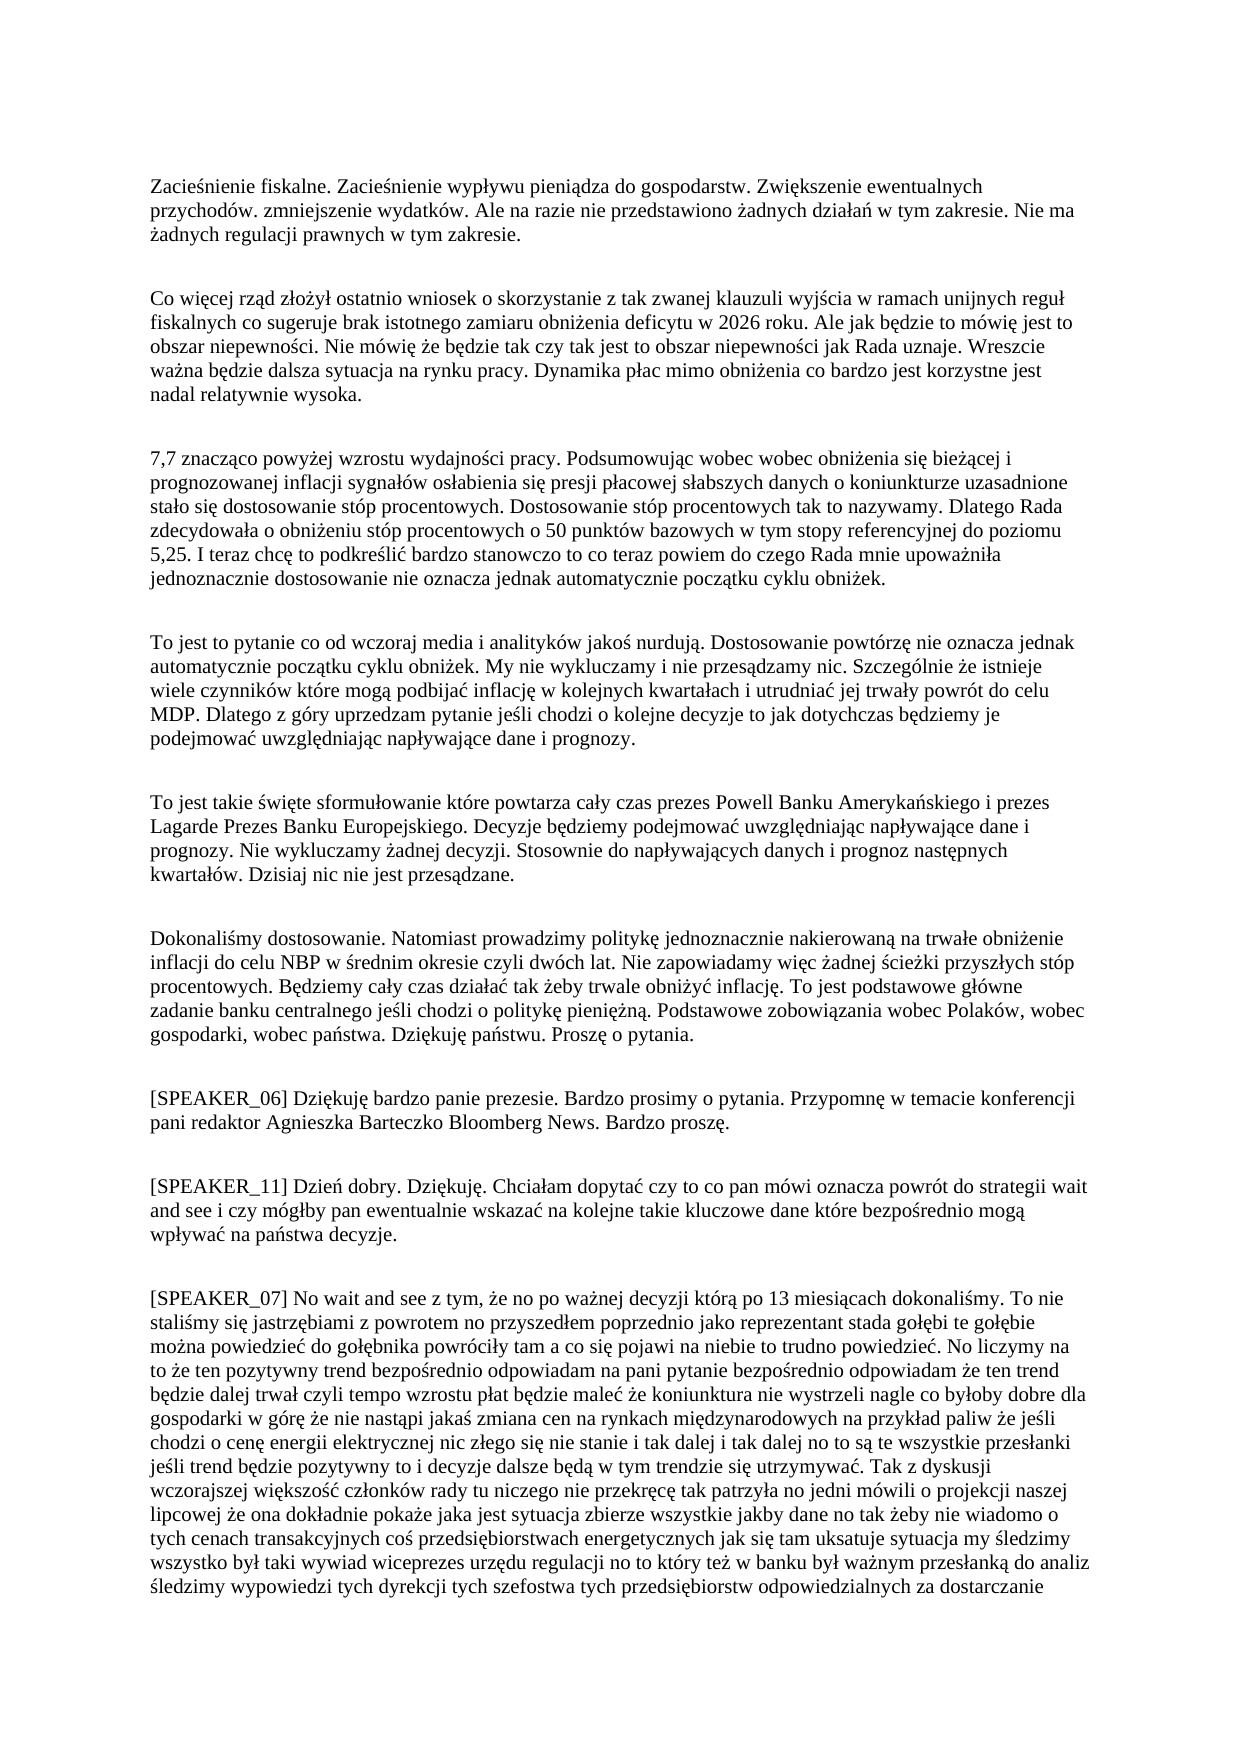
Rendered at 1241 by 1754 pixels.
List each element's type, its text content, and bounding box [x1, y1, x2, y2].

text Zacieśnienie fiskalne. Zacieśnienie wypływu pieniądza do gospodarstw. Zwiększenie ewentualnych przychodów. zmniejszenie wydatków. Ale na razie nie przedstawiono żadnych działań w tym zakresie. Nie ma żadnych regulacji prawnych w tym zakresie. [150, 150, 1090, 246]
text Dokonaliśmy dostosowanie. Natomiast prowadzimy politykę jednoznacznie nakierowaną na trwałe obniżenie inflacji do celu NBP w średnim okresie czyli dwóch lat. Nie zapowiadamy więc żadnej ścieżki przyszłych stóp procentowych. Będziemy cały czas działać tak żeby trwale obniżyć inflację. To jest podstawowe główne zadanie banku centralnego jeśli chodzi o politykę pieniężną. Podstawowe zobowiązania wobec Polaków, wobec gospodarki, wobec państwa. Dziękuję państwu. Proszę o pytania. [150, 902, 1090, 1046]
text Co więcej rząd złożył ostatnio wniosek o skorzystanie z tak zwanej klauzuli wyjścia w ramach unijnych reguł fiskalnych co sugeruje brak istotnego zamiaru obniżenia deficytu w 2026 roku. Ale jak będzie to mówię jest to obszar niepewności. Nie mówię że będzie tak czy tak jest to obszar niepewności jak Rada uznaje. Wreszcie ważna będzie dalsza sytuacja na rynku pracy. Dynamika płac mimo obniżenia co bardzo jest korzystne jest nadal relatywnie wysoka. [150, 262, 1090, 406]
text To jest takie święte sformułowanie które powtarza cały czas prezes Powell Banku Amerykańskiego i prezes Lagarde Prezes Banku Europejskiego. Decyzje będziemy podejmować uwzględniając napływające dane i prognozy. Nie wykluczamy żadnej decyzji. Stosownie do napływających danych i prognoz następnych kwartałów. Dzisiaj nic nie jest przesądzane. [150, 766, 1090, 886]
text To jest to pytanie co od wczoraj media i analityków jakoś nurdują. Dostosowanie powtórzę nie oznacza jednak automatycznie początku cyklu obniżek. My nie wykluczamy i nie przesądzamy nic. Szczególnie że istnieje wiele czynników które mogą podbijać inflację w kolejnych kwartałach i utrudniać jej trwały powrót do celu MDP. Dlatego z góry uprzedzam pytanie jeśli chodzi o kolejne decyzje to jak dotychczas będziemy je podejmować uwzględniając napływające dane i prognozy. [150, 606, 1090, 750]
text 7,7 znacząco powyżej wzrostu wydajności pracy. Podsumowując wobec wobec obniżenia się bieżącej i prognozowanej inflacji sygnałów osłabienia się presji płacowej słabszych danych o koniunkturze uzasadnione stało się dostosowanie stóp procentowych. Dostosowanie stóp procentowych tak to nazywamy. Dlatego Rada zdecydowała o obniżeniu stóp procentowych o 50 punktów bazowych w tym stopy referencyjnej do poziomu 5,25. I teraz chcę to podkreślić bardzo stanowczo to co teraz powiem do czego Rada mnie upoważniła jednoznacznie dostosowanie nie oznacza jednak automatycznie początku cyklu obniżek. [150, 422, 1090, 590]
text [SPEAKER_11] Dzień dobry. Dziękuję. Chciałam dopytać czy to co pan mówi oznacza powrót do strategii wait and see i czy mógłby pan ewentualnie wskazać na kolejne takie kluczowe dane które bezpośrednio mogą wpływać na państwa decyzje. [150, 1150, 1090, 1246]
text [SPEAKER_06] Dziękuję bardzo panie prezesie. Bardzo prosimy o pytania. Przypomnę w temacie konferencji pani redaktor Agnieszka Barteczko Bloomberg News. Bardzo proszę. [150, 1062, 1090, 1134]
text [150, 1262, 1090, 1598]
